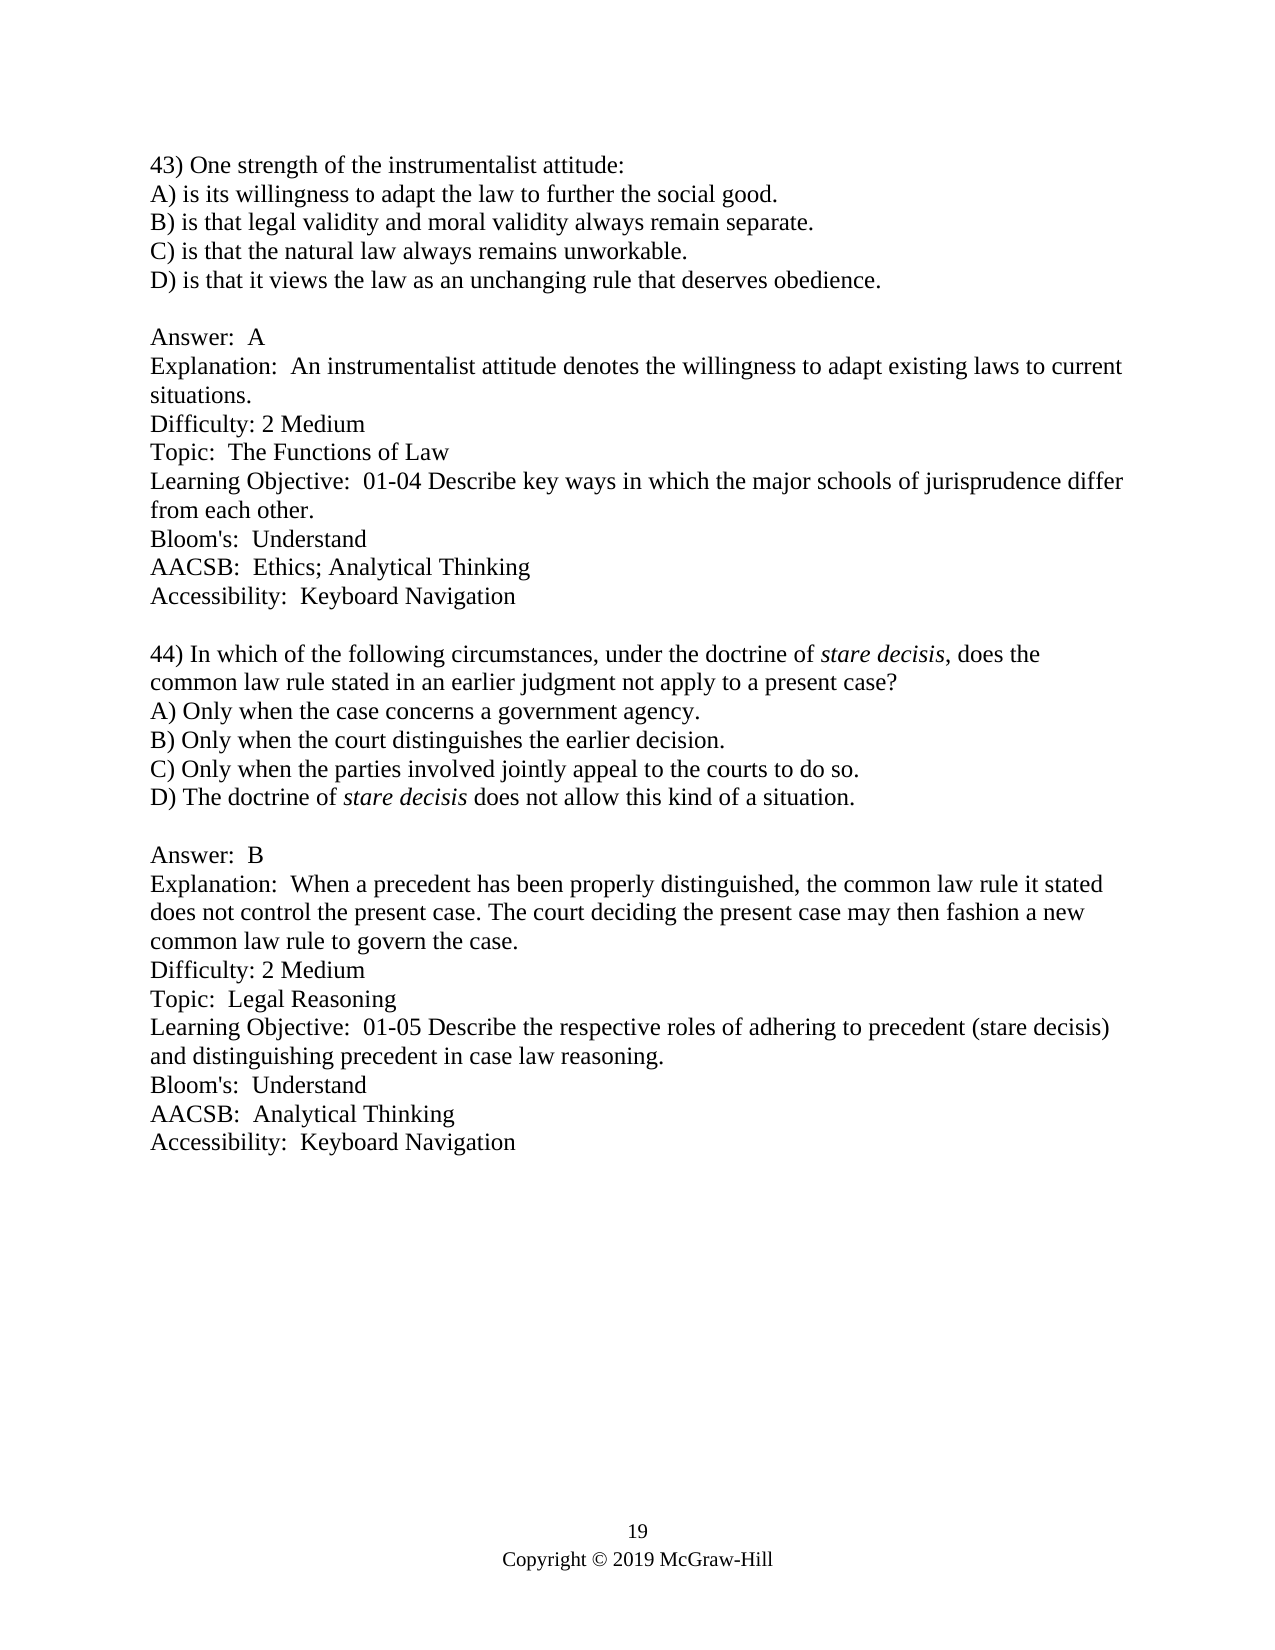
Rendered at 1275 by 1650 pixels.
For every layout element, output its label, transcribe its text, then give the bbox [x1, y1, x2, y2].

text C) is that the natural law always remains unworkable. [150, 236, 1125, 265]
text Learning Objective: 01-05 Describe the respective roles of adhering to precedent (stare decisis) and distinguishing precedent in case law reasoning. [150, 1012, 1125, 1070]
text Answer: A [150, 322, 1125, 351]
text B) is that legal validity and moral validity always remain separate. [150, 207, 1125, 236]
text D) The doctrine of stare decisis does not allow this kind of a situation. [150, 782, 1125, 811]
text 44) In which of the following circumstances, under the doctrine of stare decisis, does the common law rule stated in an earlier judgment not apply to a present case? [150, 639, 1125, 696]
text AACSB: Analytical Thinking [150, 1099, 1125, 1127]
text Learning Objective: 01-04 Describe key ways in which the major schools of jurisprudence differ from each other. [150, 466, 1125, 524]
text D) is that it views the law as an unchanging rule that deserves obedience. [150, 265, 1125, 294]
text C) Only when the parties involved jointly appeal to the courts to do so. [150, 754, 1125, 782]
text Explanation: An instrumentalist attitude denotes the willingness to adapt existing laws to current situations. [150, 351, 1125, 409]
text B) Only when the court distinguishes the earlier decision. [150, 725, 1125, 754]
text AACSB: Ethics; Analytical Thinking [150, 552, 1125, 581]
text Explanation: When a precedent has been properly distinguished, the common law rule it stated does not control the present case. The court deciding the present case may then fashion a new common law rule to govern the case. [150, 869, 1125, 955]
text Answer: B [150, 840, 1125, 869]
text A) Only when the case concerns a government agency. [150, 696, 1125, 725]
text Bloom's: Understand [150, 524, 1125, 552]
text Difficulty: 2 Medium [150, 409, 1125, 437]
text 43) One strength of the instrumentalist attitude: [150, 150, 1125, 179]
text Topic: Legal Reasoning [150, 984, 1125, 1012]
text Accessibility: Keyboard Navigation [150, 581, 1125, 610]
text Topic: The Functions of Law [150, 437, 1125, 466]
text A) is its willingness to adapt the law to further the social good. [150, 179, 1125, 207]
text Difficulty: 2 Medium [150, 955, 1125, 984]
text Bloom's: Understand [150, 1070, 1125, 1099]
text Accessibility: Keyboard Navigation [150, 1127, 1125, 1156]
